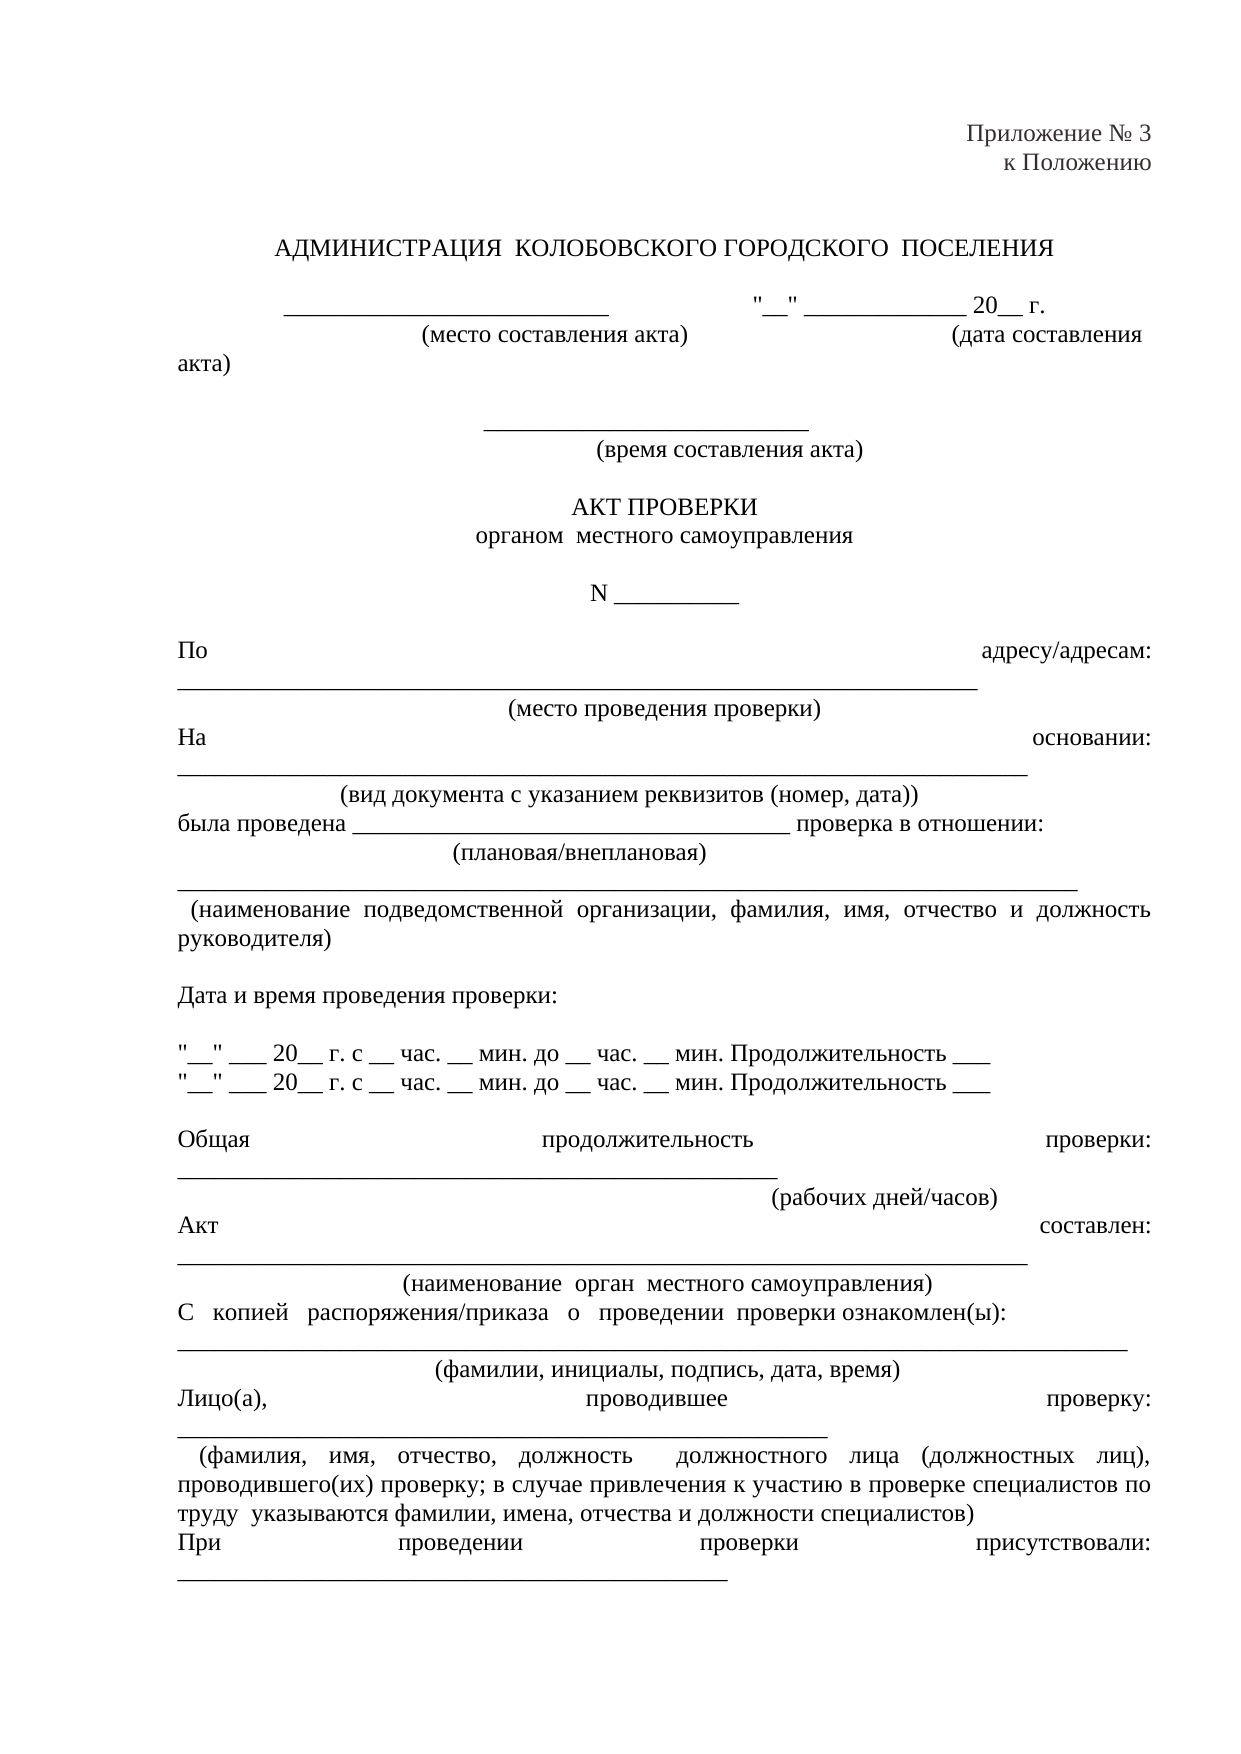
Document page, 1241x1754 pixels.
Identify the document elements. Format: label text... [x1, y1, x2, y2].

text (время составления акта) [177, 434, 1152, 463]
text С копией распоряжения/приказа о проведении проверки ознакомлен(ы): [177, 1297, 1152, 1326]
text Общая продолжительность проверки: ________________________________________________ [177, 1124, 1152, 1182]
text АКТ ПРОВЕРКИ [177, 492, 1152, 521]
text Лицо(а), проводившее проверку: ____________________________________________________ [177, 1383, 1152, 1441]
text была проведена ___________________________________ проверка в отношении: [177, 808, 1152, 837]
text АДМИНИСТРАЦИЯ КОЛОБОВСКОГО ГОРОДСКОГО ПОСЕЛЕНИЯ [177, 233, 1152, 262]
text При проведении проверки присутствовали: ____________________________________________ [177, 1527, 1152, 1584]
text "__" ___ 20__ г. с __ час. __ мин. до __ час. __ мин. Продолжительность ___ [177, 1038, 1152, 1067]
text __________________________ [177, 406, 1152, 434]
text По адресу/адресам: ________________________________________________________________ [177, 636, 1152, 693]
text (плановая/внеплановая) [177, 837, 1152, 866]
text Приложение № 3 [177, 118, 1152, 147]
text __________________________ "__" _____________ 20__ г. [177, 291, 1152, 319]
text N __________ [177, 578, 1152, 607]
text (вид документа с указанием реквизитов (номер, дата)) [177, 779, 1152, 808]
text (наименование орган местного самоуправления) [177, 1268, 1152, 1297]
text (фамилии, инициалы, подпись, дата, время) [177, 1354, 1152, 1383]
text Дата и время проведения проверки: [177, 981, 1152, 1009]
text "__" ___ 20__ г. с __ час. __ мин. до __ час. __ мин. Продолжительность ___ [177, 1067, 1152, 1096]
text Акт составлен: ____________________________________________________________________ [177, 1211, 1152, 1268]
text органом местного самоуправления [177, 521, 1152, 549]
text (место составления акта) (дата составления акта) [177, 319, 1152, 377]
text На основании: ____________________________________________________________________ [177, 722, 1152, 779]
text к Положению [177, 147, 1152, 176]
text ____________________________________________________________________________ [177, 1326, 1152, 1354]
text (место проведения проверки) [177, 693, 1152, 722]
text (фамилия, имя, отчество, должность должностного лица (должностных лиц), проводившего(их) проверку; в случае привлечения к участию в проверке специалистов по труду указываются фамилии, имена, отчества и должности специалистов) [177, 1441, 1152, 1527]
text ________________________________________________________________________ [177, 866, 1152, 894]
text (наименование подведомственной организации, фамилия, имя, отчество и должность руководителя) [177, 894, 1152, 952]
text (рабочих дней/часов) [177, 1182, 1152, 1211]
